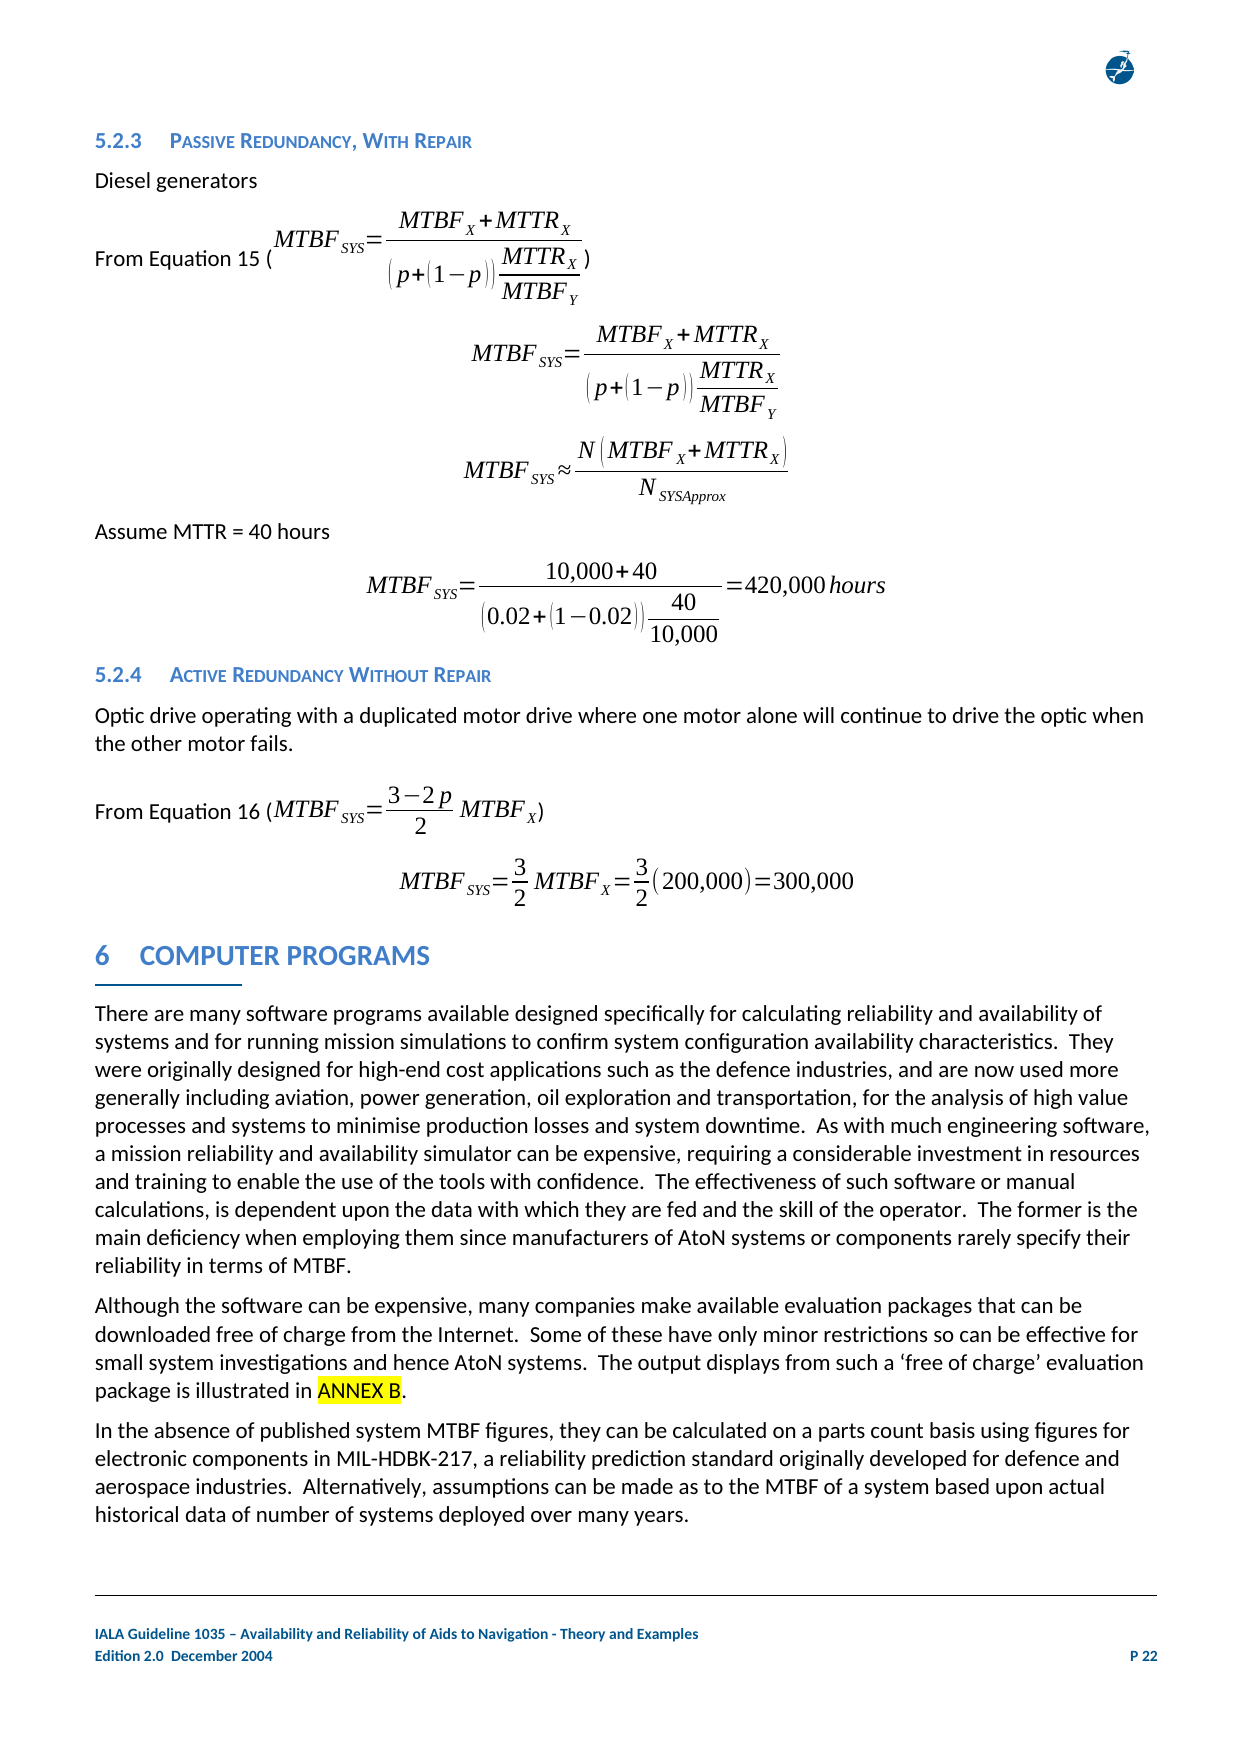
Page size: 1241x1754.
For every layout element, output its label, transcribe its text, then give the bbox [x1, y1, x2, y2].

text Optic drive operating with a duplicated motor drive where one motor alone will continue to drive the optic when the other motor fails. [94, 701, 1157, 757]
text In the absence of published system MTBF figures, they can be calculated on a parts count basis using figures for electronic components in MIL-HDBK-217, a reliability prediction standard originally developed for defence and aerospace industries. Alternatively, assumptions can be made as to the MTBF of a system based upon actual historical data of number of systems deployed over many years. [94, 1416, 1157, 1528]
text From Equation 15 () [94, 207, 1157, 308]
text Diesel generators [94, 167, 1157, 194]
text Although the software can be expensive, many companies make available evaluation packages that can be downloaded free of charge from the Internet. Some of these have only minor restrictions so can be effective for small system investigations and hence AtoN systems. The output displays from such a ‘free of charge’ evaluation package is illustrated in ANNEX B. [94, 1292, 1157, 1404]
text Assume MTTR = 40 hours [94, 517, 1157, 545]
subtitle COMPUTER PROGRAMS [94, 937, 1157, 973]
subtitle Active Redundancy Without Repair [94, 660, 1157, 688]
subtitle Passive Redundancy, With Repair [94, 126, 1157, 154]
text From Equation 16 () [94, 782, 1157, 841]
picture [1074, 0, 1193, 119]
text There are many software programs available designed specifically for calculating reliability and availability of systems and for running mission simulations to confirm system configuration availability characteristics. They were originally designed for high-end cost applications such as the defence industries, and are now used more generally including aviation, power generation, oil exploration and transportation, for the analysis of high value processes and systems to minimise production losses and system downtime. As with much engineering software, a mission reliability and availability simulator can be expensive, requiring a considerable investment in resources and training to enable the use of the tools with confidence. The effectiveness of such software or manual calculations, is dependent upon the data with which they are fed and the skill of the operator. The former is the main deficiency when employing them since manufacturers of AtoN systems or components rarely specify their reliability in terms of MTBF. [94, 999, 1157, 1279]
